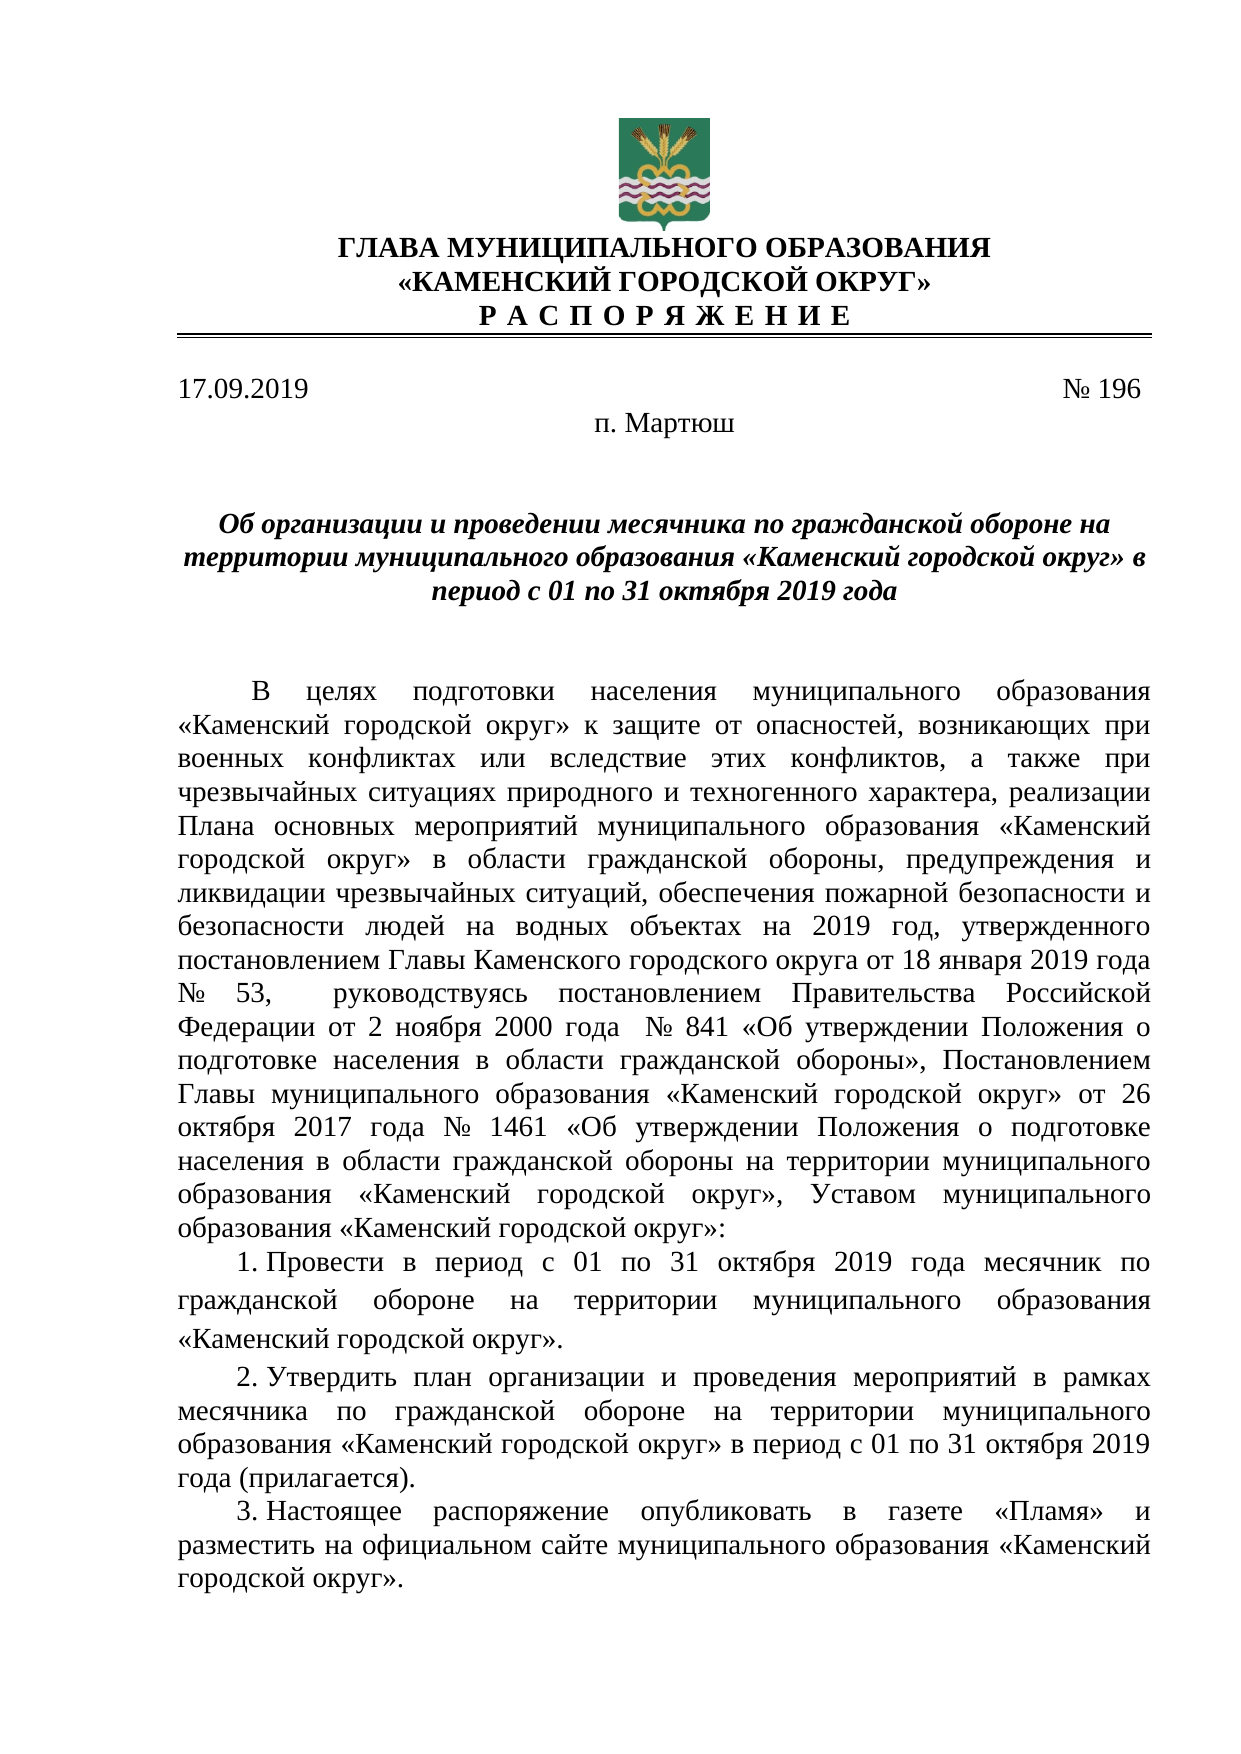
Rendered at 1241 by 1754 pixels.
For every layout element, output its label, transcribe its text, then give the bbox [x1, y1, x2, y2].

text п. Мартюш [177, 405, 1152, 439]
picture [618, 118, 710, 231]
text В целях подготовки населения муниципального образования «Каменский городской округ» к защите от опасностей, возникающих при военных конфликтах или вследствие этих конфликтов, а также при чрезвычайных ситуациях природного и техногенного характера, реализации Плана основных мероприятий муниципального образования «Каменский городской округ» в области гражданской обороны, предупреждения и ликвидации чрезвычайных ситуаций, обеспечения пожарной безопасности и безопасности людей на водных объектах на 2019 год, утвержденного постановлением Главы Каменского городского округа от 18 января 2019 года № 53, руководствуясь постановлением Правительства Российской Федерации от 2 ноября 2000 года № 841 «Об утверждении Положения о подготовке населения в области гражданской обороны», Постановлением Главы муниципального образования «Каменский городской округ» от 26 октября 2017 года № 1461 «Об утверждении Положения о подготовке населения в области гражданской обороны на территории муниципального образования «Каменский городской округ», Уставом муниципального образования «Каменский городской округ»: [177, 673, 1152, 1244]
text «КАМЕНСКИЙ ГОРОДСКОЙ ОКРУГ» [177, 264, 1152, 298]
text Об организации и проведении месячника по гражданской обороне на территории муниципального образования «Каменский городской округ» в период с 01 по 31 октября 2019 года [177, 506, 1152, 606]
list Провести в период с 01 по 31 октября 2019 года месячник по гражданской обороне на территории муниципального образования «Каменский городской округ». [177, 1244, 1152, 1354]
list Утвердить план организации и проведения мероприятий в рамках месячника по гражданской обороне на территории муниципального образования «Каменский городской округ» в период с 01 по 31 октября 2019 года (прилагается). [177, 1359, 1152, 1493]
text 17.09.2019 № 196 [177, 372, 1152, 405]
text ГЛАВА МУНИЦИПАЛЬНОГО ОБРАЗОВАНИЯ [177, 231, 1152, 264]
list Настоящее распоряжение опубликовать в газете «Пламя» и разместить на официальном сайте муниципального образования «Каменский городской округ». [177, 1493, 1152, 1594]
text РАСПОРЯЖЕНИЕ [177, 298, 1152, 333]
